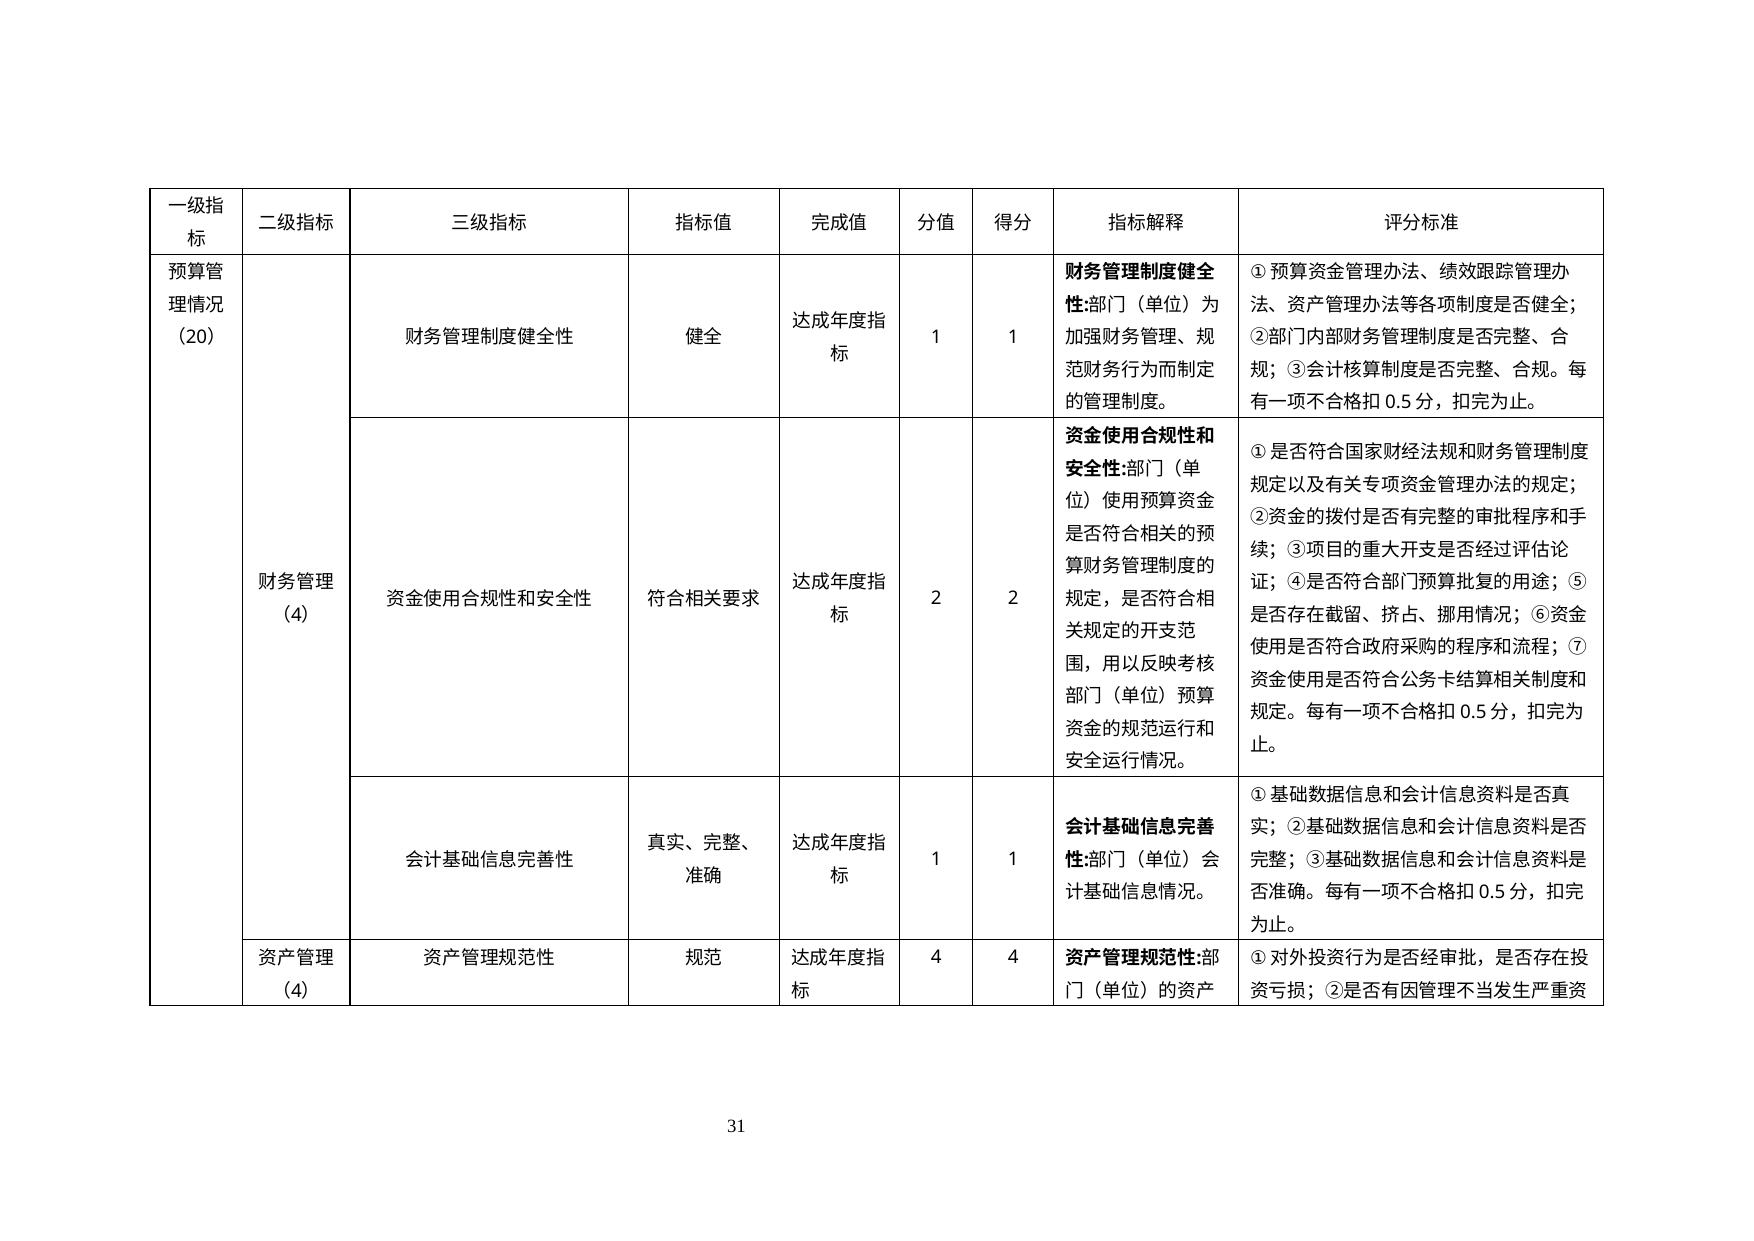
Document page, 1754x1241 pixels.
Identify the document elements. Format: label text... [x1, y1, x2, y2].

table_cell 会计基础信息完善性 [351, 777, 628, 939]
table_cell 1 [900, 777, 972, 939]
table_cell 2 [900, 418, 972, 776]
table_cell 达成年度指标 [780, 255, 899, 417]
table_cell 财务管理（4） [243, 255, 349, 939]
table_cell 1 [973, 255, 1053, 417]
table_cell 会计基础信息完善性:部门（单位）会计基础信息情况。 [1054, 777, 1238, 939]
table_cell 达成年度指标 [780, 777, 899, 939]
table_cell 评分标准 [1239, 189, 1603, 253]
table_cell 完成值 [780, 189, 899, 253]
table_cell 真实、完整、准确 [629, 777, 779, 939]
table_cell 预算管理情况（20） [151, 255, 242, 1005]
table_cell 1 [900, 255, 972, 417]
table_cell 资金使用合规性和安全性:部门（单位）使用预算资金是否符合相关的预算财务管理制度的规定，是否符合相关规定的开支范围，用以反映考核部门（单位）预算资金的规范运行和安全运行情况。 [1054, 418, 1238, 776]
table_cell 符合相关要求 [629, 418, 779, 776]
table_cell 资金使用合规性和安全性 [351, 418, 628, 776]
table_cell 1 [973, 777, 1053, 939]
table_cell ①基础数据信息和会计信息资料是否真实；②基础数据信息和会计信息资料是否完整；③基础数据信息和会计信息资料是否准确。每有一项不合格扣0.5分，扣完为止。 [1239, 777, 1603, 939]
table_cell 资产管理规范性 [351, 940, 628, 1005]
table_cell 财务管理制度健全性 [351, 255, 628, 417]
table_cell 分值 [900, 189, 972, 253]
table_cell 资产管理（4） [243, 940, 349, 1005]
table_cell 财务管理制度健全性:部门（单位）为加强财务管理、规范财务行为而制定的管理制度。 [1054, 255, 1238, 417]
table_cell 4 [973, 940, 1053, 1005]
table_cell 健全 [629, 255, 779, 417]
table_cell 得分 [973, 189, 1053, 253]
table_cell 4 [900, 940, 972, 1005]
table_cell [1239, 940, 1603, 1005]
table_cell 达成年度指标 [780, 418, 899, 776]
table_cell ①是否符合国家财经法规和财务管理制度规定以及有关专项资金管理办法的规定；②资金的拨付是否有完整的审批程序和手续；③项目的重大开支是否经过评估论证；④是否符合部门预算批复的用途；⑤是否存在截留、挤占、挪用情况；⑥资金使用是否符合政府采购的程序和流程；⑦资金使用是否符合公务卡结算相关制度和规定。每有一项不合格扣0.5分，扣完为止。 [1239, 418, 1603, 776]
table_cell ①预算资金管理办法、绩效跟踪管理办法、资产管理办法等各项制度是否健全；②部门内部财务管理制度是否完整、合规；③会计核算制度是否完整、合规。每有一项不合格扣0.5分，扣完为止。 [1239, 255, 1603, 417]
table_cell 一级指标 [151, 189, 242, 253]
table_cell 2 [973, 418, 1053, 776]
table_cell 规范 [629, 940, 779, 1005]
table_cell 二级指标 [243, 189, 349, 253]
table_cell 三级指标 [351, 189, 628, 253]
table_cell 指标解释 [1054, 189, 1238, 253]
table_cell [1054, 940, 1238, 1005]
table_cell 达成年度指标 [780, 940, 899, 1005]
table_cell 指标值 [629, 189, 779, 253]
